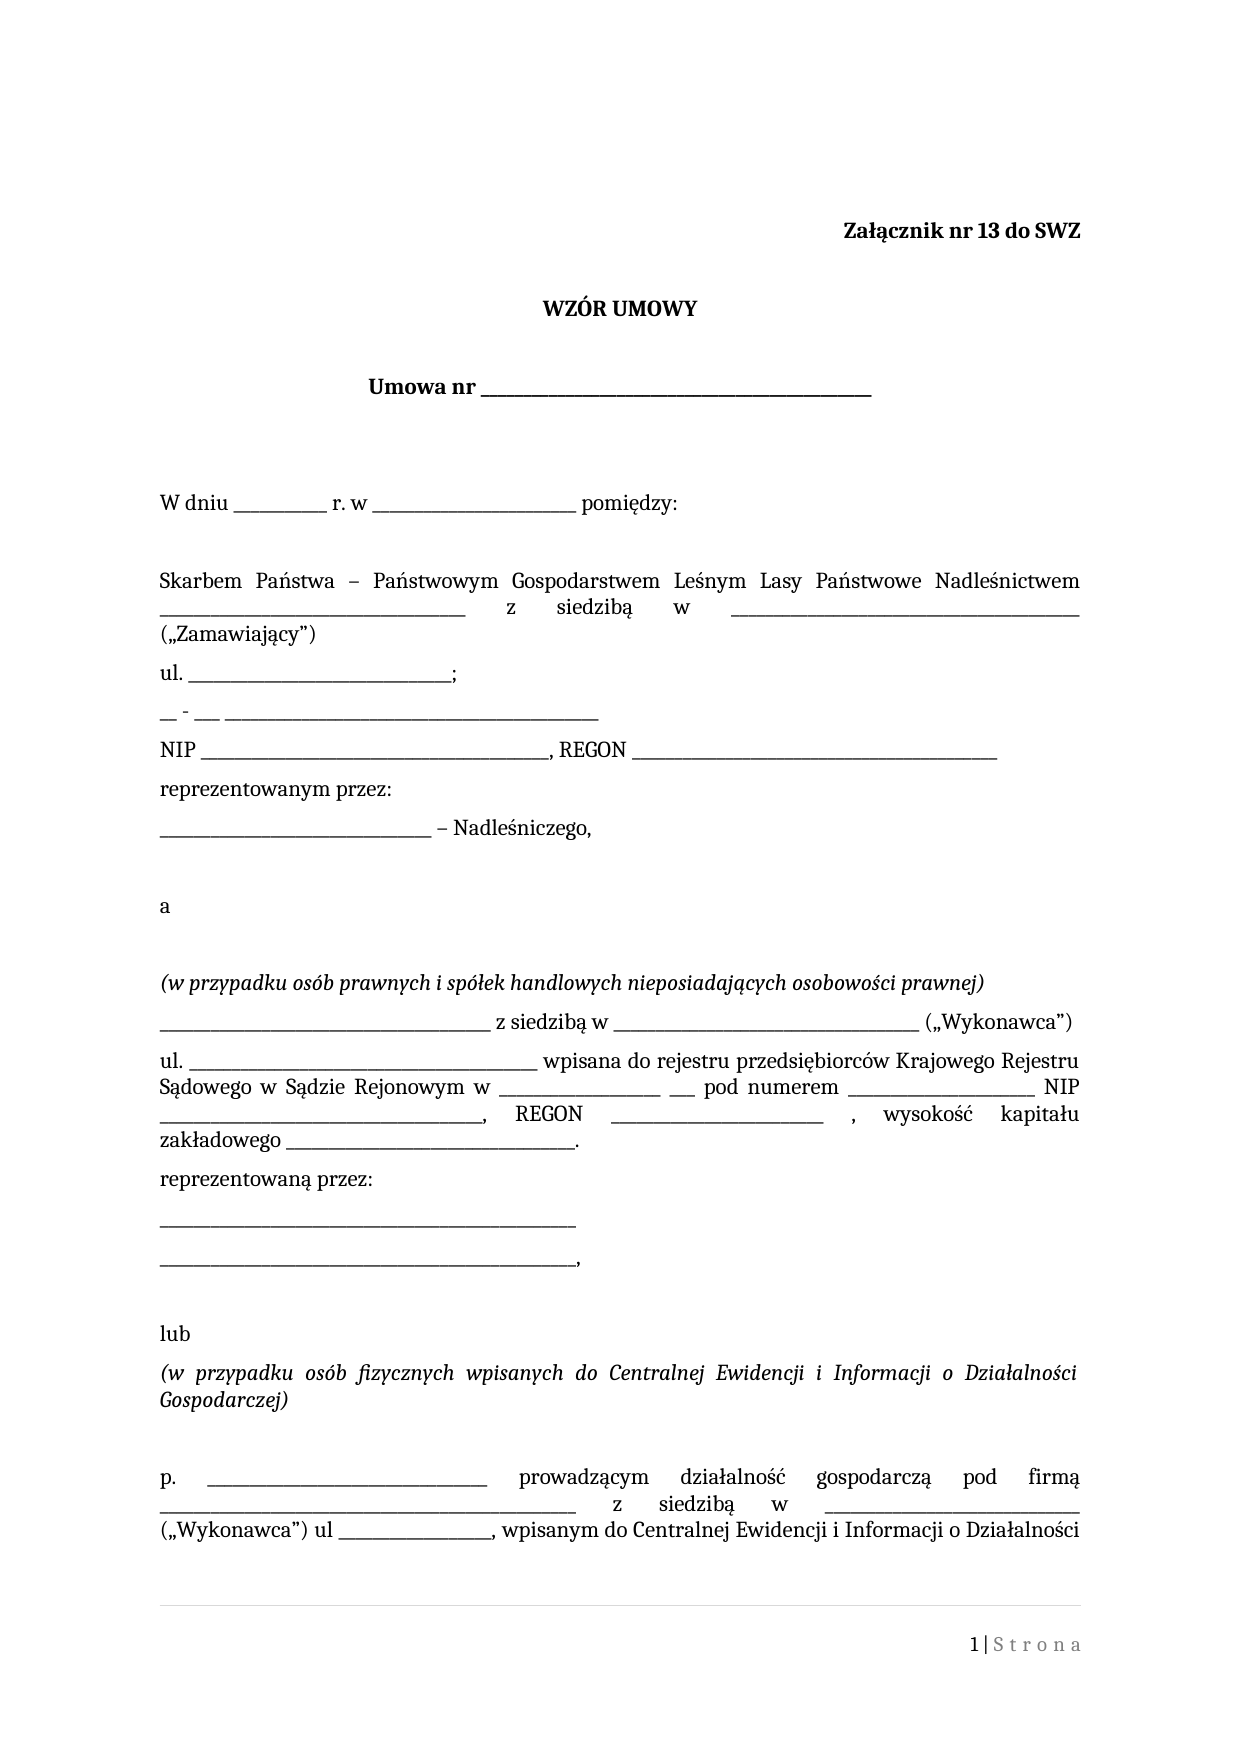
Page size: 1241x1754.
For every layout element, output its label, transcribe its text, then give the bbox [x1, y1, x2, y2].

text Załącznik nr 13 do SWZ [159, 218, 1081, 244]
text Skarbem Państwa – Państwowym Gospodarstwem Leśnym Lasy Państwowe Nadleśnictwem ____________________________________ z siedzibą w _________________________________________ („Zamawiający”) [159, 568, 1081, 647]
text a [159, 892, 1081, 919]
text __ - ___ ____________________________________________ [159, 698, 1081, 724]
text Umowa nr ______________________________________________ [159, 373, 1081, 400]
text ul. _______________________________; [159, 659, 1081, 686]
text reprezentowaną przez: [159, 1166, 1081, 1192]
text (w przypadku osób fizycznych wpisanych do Centralnej Ewidencji i Informacji o Działalności Gospodarczej) [159, 1360, 1081, 1413]
text reprezentowanym przez: [159, 776, 1081, 802]
text WZÓR UMOWY [159, 296, 1081, 322]
text lub [159, 1321, 1081, 1347]
text NIP _________________________________________, REGON ___________________________________________ [159, 737, 1081, 763]
text (w przypadku osób prawnych i spółek handlowych nieposiadających osobowości prawnej) [159, 970, 1081, 996]
text ul. _________________________________________ wpisana do rejestru przedsiębiorców Krajowego Rejestru Sądowego w Sądzie Rejonowym w ___________________ ___ pod numerem ______________________ NIP ______________________________________, REGON _________________________ , wysokość kapitału zakładowego __________________________________. [159, 1048, 1081, 1153]
text _______________________________________ z siedzibą w ____________________________________ („Wykonawca”) [159, 1009, 1081, 1035]
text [159, 1464, 1081, 1543]
text ________________________________ – Nadleśniczego, [159, 815, 1081, 841]
text _________________________________________________, [159, 1243, 1081, 1270]
text W dniu ___________ r. w ________________________ pomiędzy: [159, 490, 1081, 516]
text _________________________________________________ [159, 1204, 1081, 1231]
